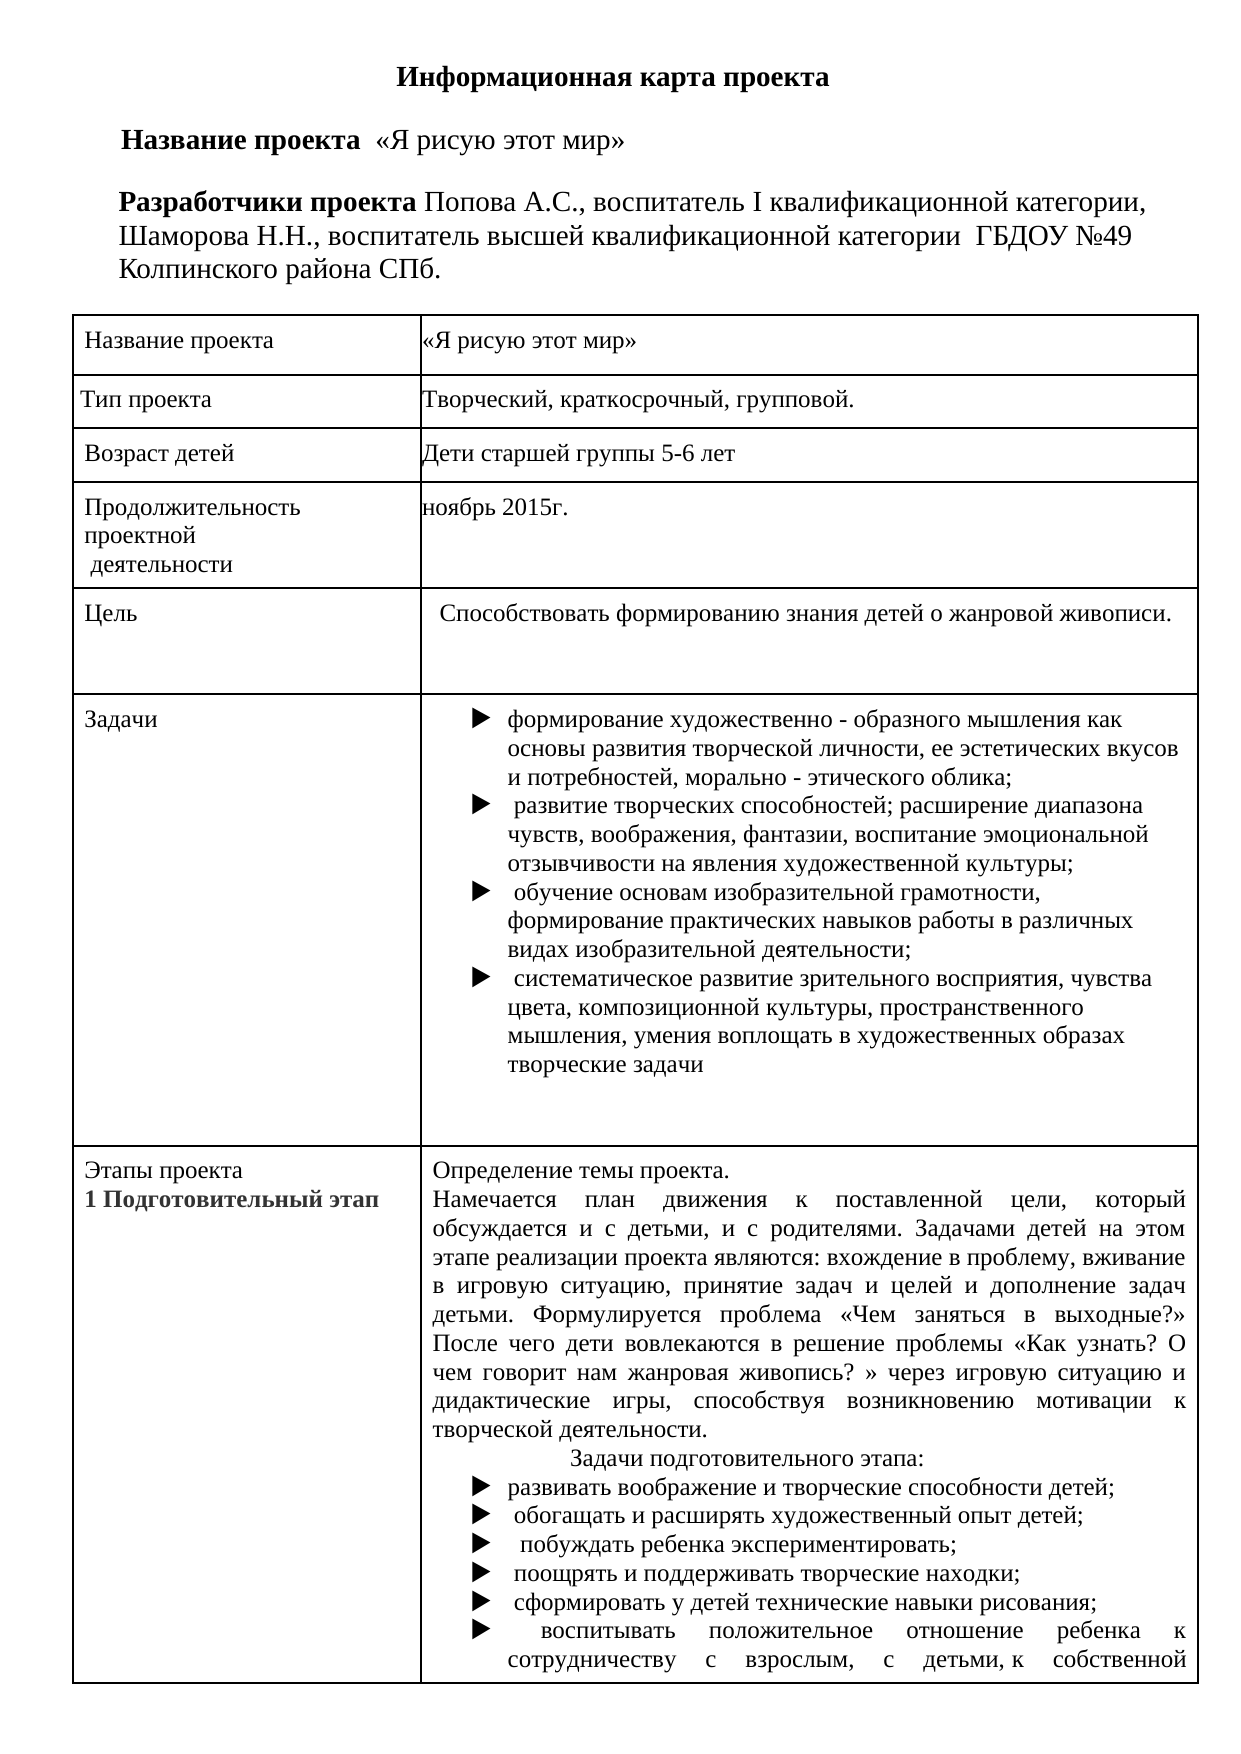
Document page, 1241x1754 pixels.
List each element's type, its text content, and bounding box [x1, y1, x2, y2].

table_cell Продолжительность проектной деятельности [74, 483, 420, 587]
table_cell формирование художественно - образного мышления как основы развития творческой личности, ее эстетических вкусов и потребностей, морально - этического облика; развитие творческих способностей; расширение диапазона чувств, воображения, фантазии, воспитание эмоциональной отзывчивости на явления художественной культуры; обучение основам изобразительной грамотности, формирование практических навыков работы в различных видах изобразительной деятельности; систематическое развитие зрительного восприятия, чувства цвета, композиционной культуры, пространственного мышления, умения воплощать в художественных образах творческие задачи [422, 695, 1197, 1144]
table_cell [422, 1147, 1197, 1682]
text Разработчики проекта Попова А.С., воспитатель I квалификационной категории, Шаморова Н.Н., воспитатель высшей квалификационной категории ГБДОУ №49 Колпинского района СПб. [118, 184, 1152, 285]
table_cell Задачи [74, 695, 420, 1144]
table_cell Тип проекта [74, 376, 420, 427]
table_cell Дети старшей группы 5-6 лет [422, 429, 1197, 481]
text Информационная карта проекта [74, 59, 1152, 93]
table_header «Я рисую этот мир» [422, 316, 1197, 373]
table_header Название проекта [74, 316, 420, 373]
table_cell Творческий, краткосрочный, групповой. [422, 376, 1197, 427]
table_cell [74, 1147, 420, 1682]
text Название проекта «Я рисую этот мир» [121, 122, 1152, 155]
table_cell ноябрь 2015г. [422, 483, 1197, 587]
table_cell Цель [74, 589, 420, 693]
table_cell Возраст детей [74, 429, 420, 481]
table_cell Способствовать формированию знания детей о жанровой живописи. [422, 589, 1197, 693]
